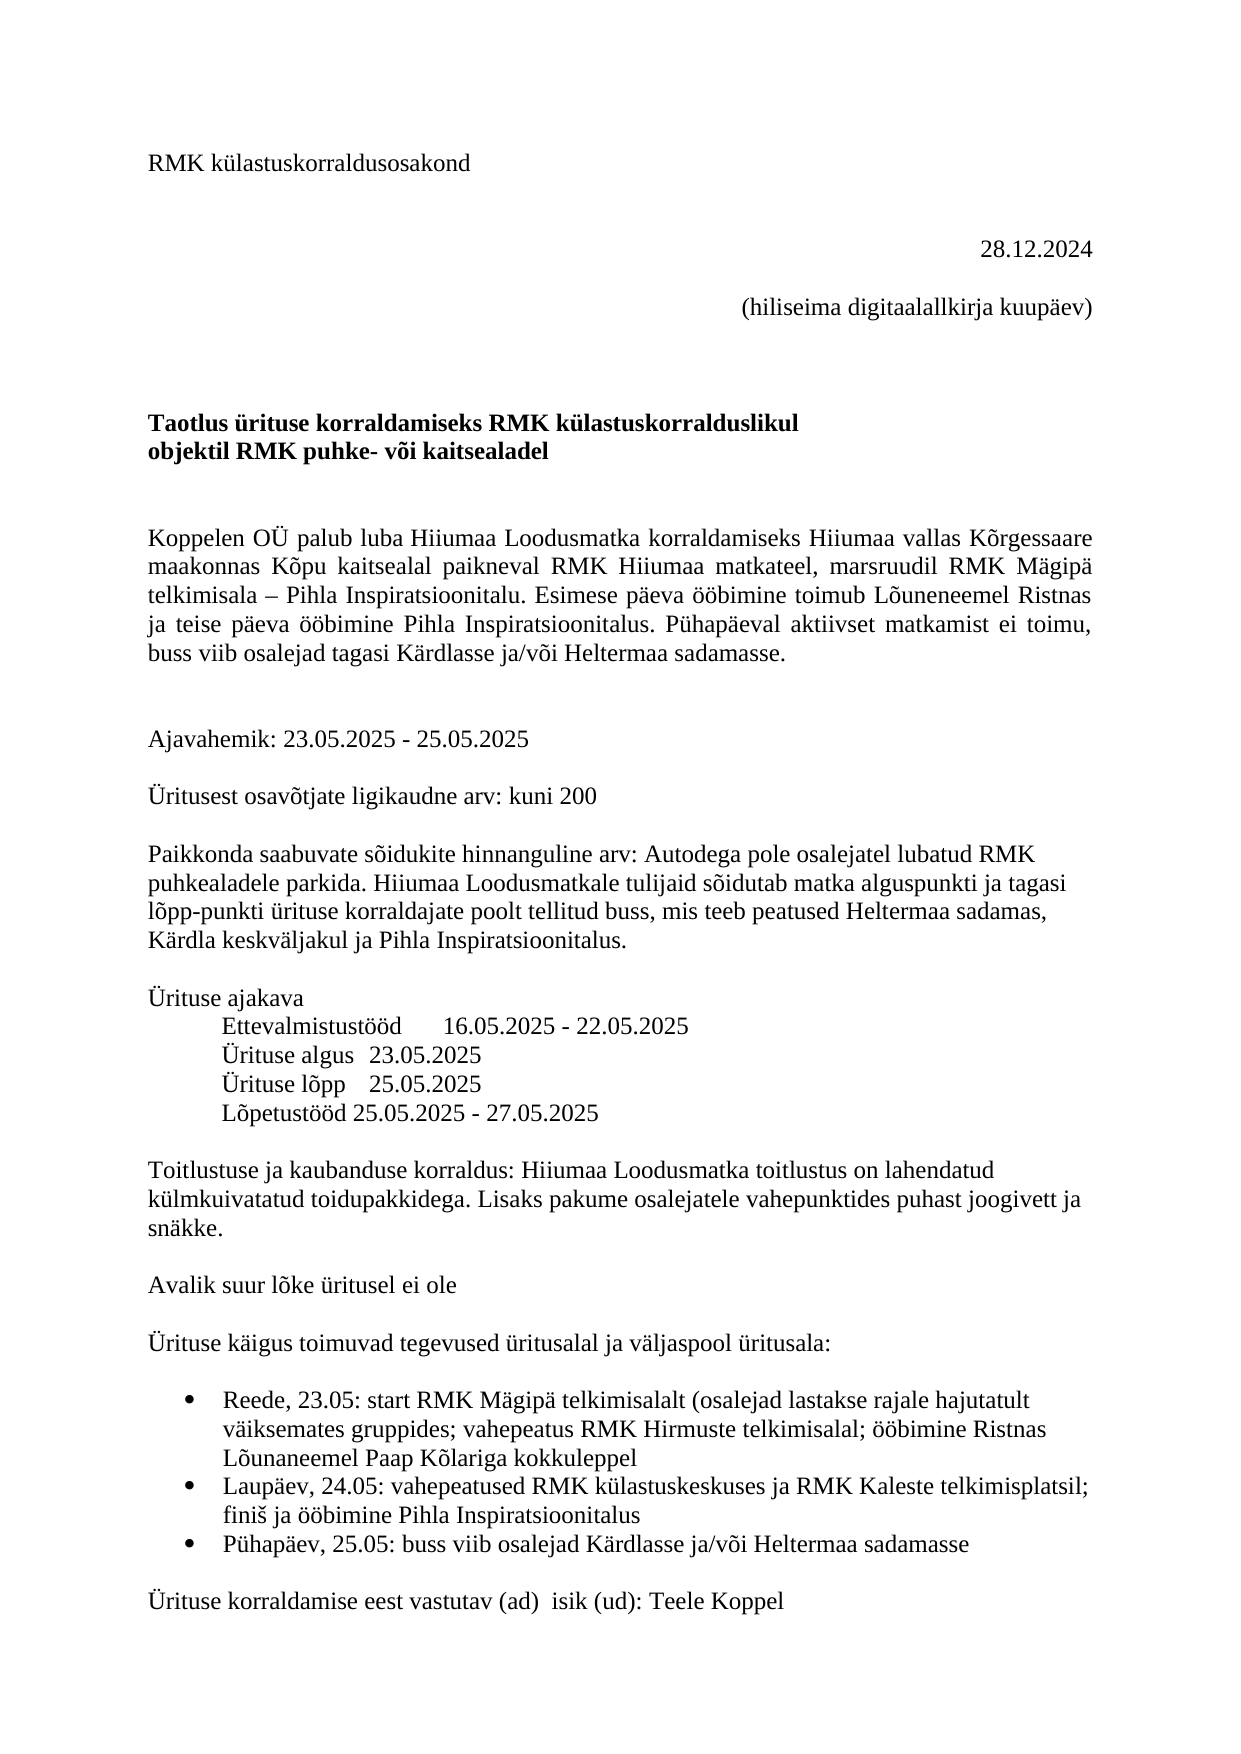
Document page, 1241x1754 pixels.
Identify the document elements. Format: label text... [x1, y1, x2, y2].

text Koppelen OÜ palub luba Hiiumaa Loodusmatka korraldamiseks Hiiumaa vallas Kõrgessaare maakonnas Kõpu kaitsealal paikneval RMK Hiiumaa matkateel, marsruudil RMK Mägipä telkimisala – Pihla Inspiratsioonitalu. Esimese päeva ööbimine toimub Lõuneneemel Ristnas ja teise päeva ööbimine Pihla Inspiratsioonitalus. Pühapäeval aktiivset matkamist ei toimu, buss viib osalejad tagasi Kärdlasse ja/või Heltermaa sadamasse. [148, 523, 1093, 666]
text Taotlus ürituse korraldamiseks RMK külastuskorralduslikul [148, 408, 1093, 436]
text Ajavahemik: - [148, 724, 1093, 753]
text Ürituse ajakava [148, 983, 1093, 1011]
list Laupäev, 24.05: vahepeatused RMK külastuskeskuses ja RMK Kaleste telkimisplatsil; finiš ja ööbimine Pihla Inspiratsioonitalus [185, 1471, 1093, 1529]
text Ürituse korraldamise eest vastutav (ad) isik (ud): Teele Koppel [148, 1586, 1093, 1615]
text (hiliseima digitaalallkirja kuupäev) [148, 292, 1093, 321]
text Lõpetustööd - [148, 1098, 1093, 1126]
text Ürituse lõpp [148, 1069, 1093, 1098]
text Toitlustuse ja kaubanduse korraldus: Hiiumaa Loodusmatka toitlustus on lahendatud külmkuivatatud toidupakkidega. Lisaks pakume osalejatele vahepunktides puhast joogivett ja snäkke. [148, 1155, 1093, 1241]
list Reede, 23.05: start RMK Mägipä telkimisalalt (osalejad lastakse rajale hajutatult väiksemates gruppides; vahepeatus RMK Hirmuste telkimisalal; ööbimine Ristnas Lõunaneemel Paap Kõlariga kokkuleppel [185, 1385, 1093, 1471]
text objektil RMK puhke- või kaitsealadel [148, 436, 1093, 465]
text Paikkonda saabuvate sõidukite hinnanguline arv: Autodega pole osalejatel lubatud RMK puhkealadele parkida. Hiiumaa Loodusmatkale tulijaid sõidutab matka alguspunkti ja tagasi lõpp-punkti ürituse korraldajate poolt tellitud buss, mis teeb peatused Heltermaa sadamas, Kärdla keskväljakul ja Pihla Inspiratsioonitalus. [148, 839, 1093, 954]
list Pühapäev, 25.05: buss viib osalejad Kärdlasse ja/või Heltermaa sadamasse [185, 1529, 1093, 1558]
text Ürituse käigus toimuvad tegevused üritusalal ja väljaspool üritusala: [148, 1328, 1093, 1356]
text Ettevalmistustööd - [148, 1011, 1093, 1040]
text Ürituse algus [148, 1040, 1093, 1069]
text Avalik suur lõke üritusel [148, 1270, 1093, 1299]
text Üritusest osavõtjate ligikaudne arv: kuni 200 [148, 781, 1093, 810]
text RMK külastuskorraldusosakond [148, 148, 1093, 176]
